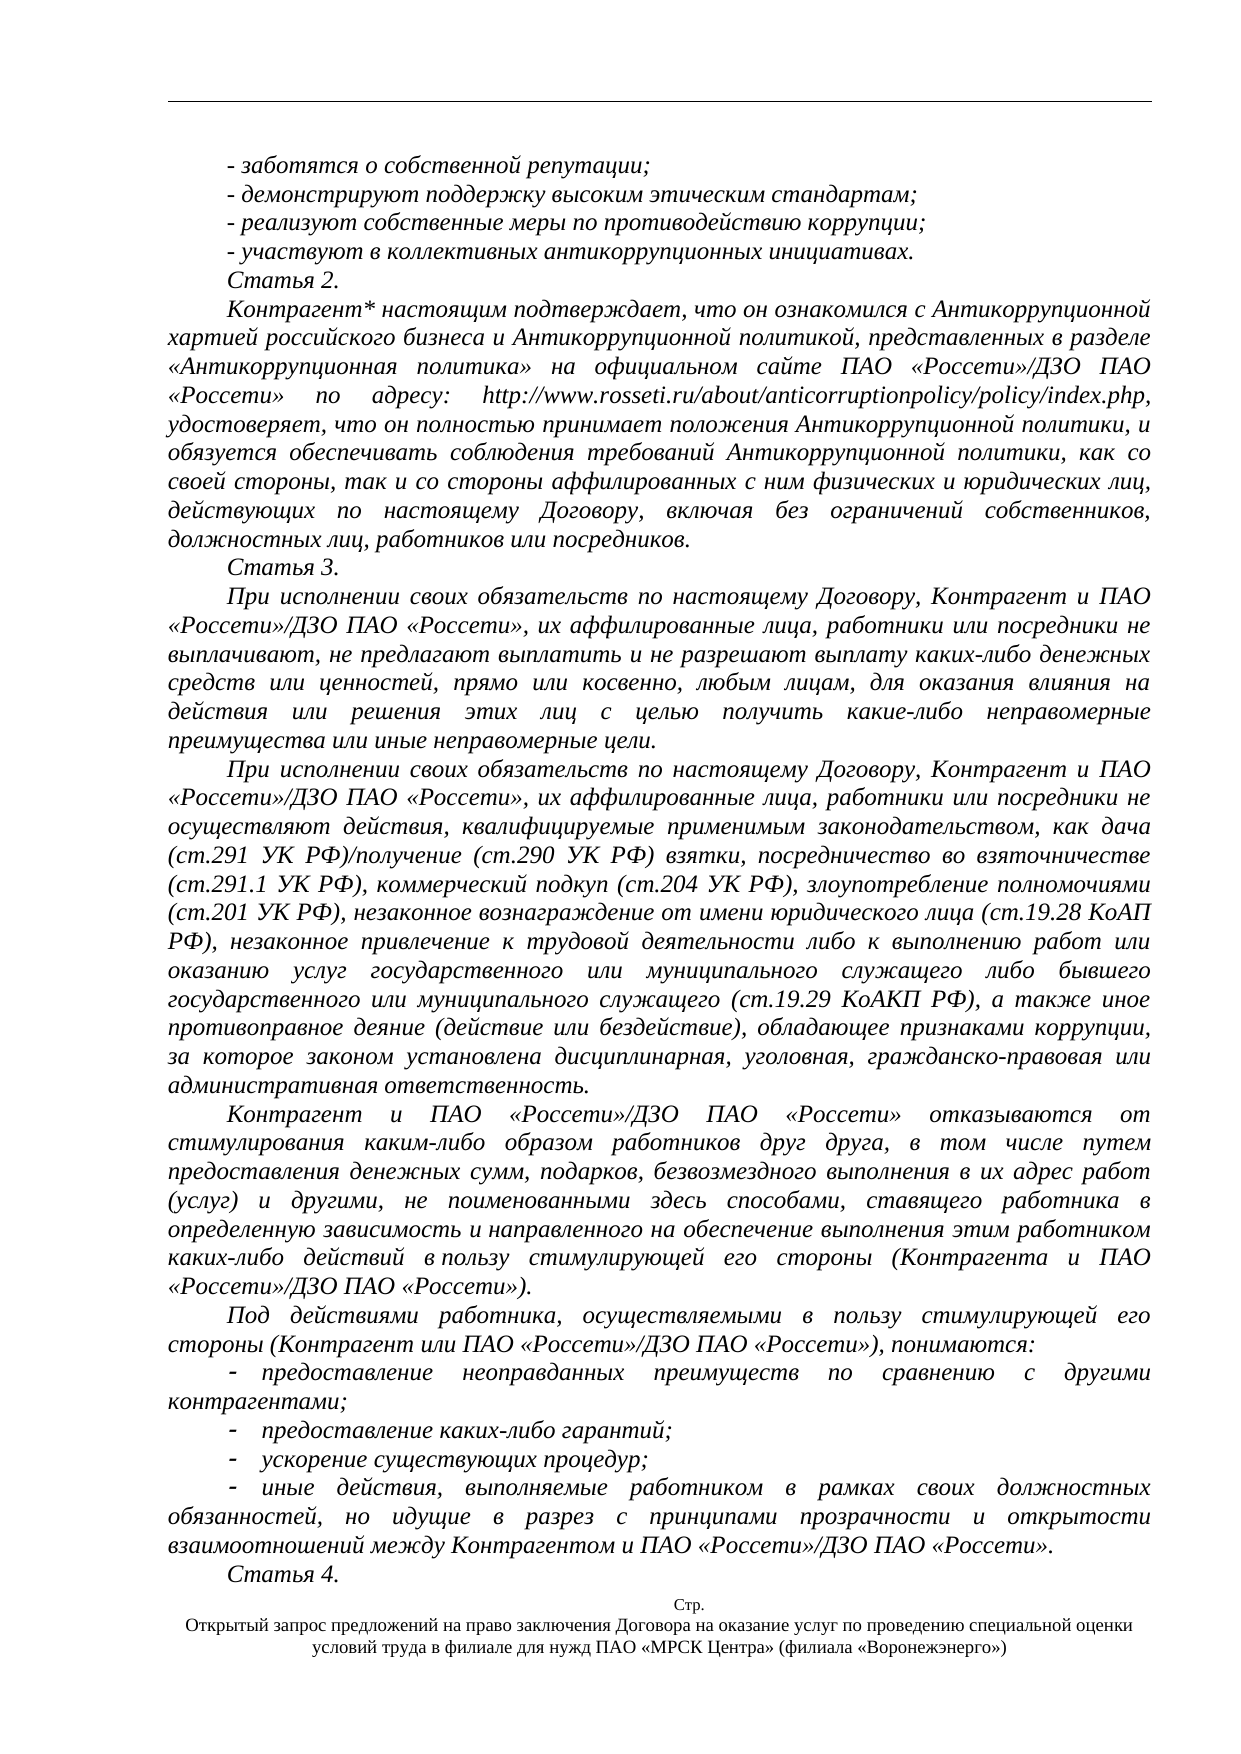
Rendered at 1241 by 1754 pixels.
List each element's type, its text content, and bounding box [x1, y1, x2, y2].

text Под действиями работника, осуществляемыми в пользу стимулирующей его стороны (Контрагент или ПАО «Россети»/ДЗО ПАО «Россети»), понимаются: [168, 1300, 1152, 1357]
text Статья 4. [168, 1559, 1152, 1587]
text При исполнении своих обязательств по настоящему Договору, Контрагент и ПАО «Россети»/ДЗО ПАО «Россети», их аффилированные лица, работники или посредники не выплачивают, не предлагают выплатить и не разрешают выплату каких-либо денежных средств или ценностей, прямо или косвенно, любым лицам, для оказания влияния на действия или решения этих лиц с целью получить какие-либо неправомерные преимущества или иные неправомерные цели. [168, 581, 1152, 754]
text - демонстрируют поддержку высоким этическим стандартам; [168, 179, 1152, 207]
text Статья 3. [168, 552, 1152, 581]
list предоставление неоправданных преимуществ по сравнению с другими контрагентами; [168, 1357, 1152, 1415]
text При исполнении своих обязательств по настоящему Договору, Контрагент и ПАО «Россети»/ДЗО ПАО «Россети», их аффилированные лица, работники или посредники не осуществляют действия, квалифицируемые применимым законодательством, как дача (ст.291 УК РФ)/получение (ст.290 УК РФ) взятки, посредничество во взяточничестве (ст.291.1 УК РФ), коммерческий подкуп (ст.204 УК РФ), злоупотребление полномочиями (ст.201 УК РФ), незаконное вознаграждение от имени юридического лица (ст.19.28 КоАП РФ), незаконное привлечение к трудовой деятельности либо к выполнению работ или оказанию услуг государственного или муниципального служащего либо бывшего государственного или муниципального служащего (ст.19.29 КоАКП РФ), а также иное противоправное деяние (действие или бездействие), обладающее признаками коррупции, за которое законом установлена дисциплинарная, уголовная, гражданско-правовая или административная ответственность. [168, 754, 1152, 1099]
text Контрагент* настоящим подтверждает, что он ознакомился с Антикоррупционной хартией российского бизнеса и Антикоррупционной политикой, представленных в разделе «Антикоррупционная политика» на официальном сайте ПАО «Россети»/ДЗО ПАО «Россети» по адресу: http://www.rosseti.ru/about/anticorruptionpolicy/policy/index.php, удостоверяет, что он полностью принимает положения Антикоррупционной политики, и обязуется обеспечивать соблюдения требований Антикоррупционной политики, как со своей стороны, так и со стороны аффилированных с ним физических и юридических лиц, действующих по настоящему Договору, включая без ограничений собственников, должностных лиц, работников или посредников. [168, 294, 1152, 552]
text Контрагент и ПАО «Россети»/ДЗО ПАО «Россети» отказываются от стимулирования каким-либо образом работников друг друга, в том числе путем предоставления денежных сумм, подарков, безвозмездного выполнения в их адрес работ (услуг) и другими, не поименованными здесь способами, ставящего работника в определенную зависимость и направленного на обеспечение выполнения этим работником каких-либо действий в пользу стимулирующей его стороны (Контрагента и ПАО «Россети»/ДЗО ПАО «Россети»). [168, 1099, 1152, 1300]
list ускорение существующих процедур; [168, 1444, 1152, 1472]
text - заботятся о собственной репутации; [168, 150, 1152, 179]
text Статья 2. [168, 265, 1152, 294]
list иные действия, выполняемые работником в рамках своих должностных обязанностей, но идущие в разрез с принципами прозрачности и открытости взаимоотношений между Контрагентом и ПАО «Россети»/ДЗО ПАО «Россети». [168, 1472, 1152, 1559]
text - реализуют собственные меры по противодействию коррупции; [168, 207, 1152, 236]
list предоставление каких-либо гарантий; [168, 1415, 1152, 1444]
text - участвуют в коллективных антикоррупционных инициативах. [168, 236, 1152, 265]
